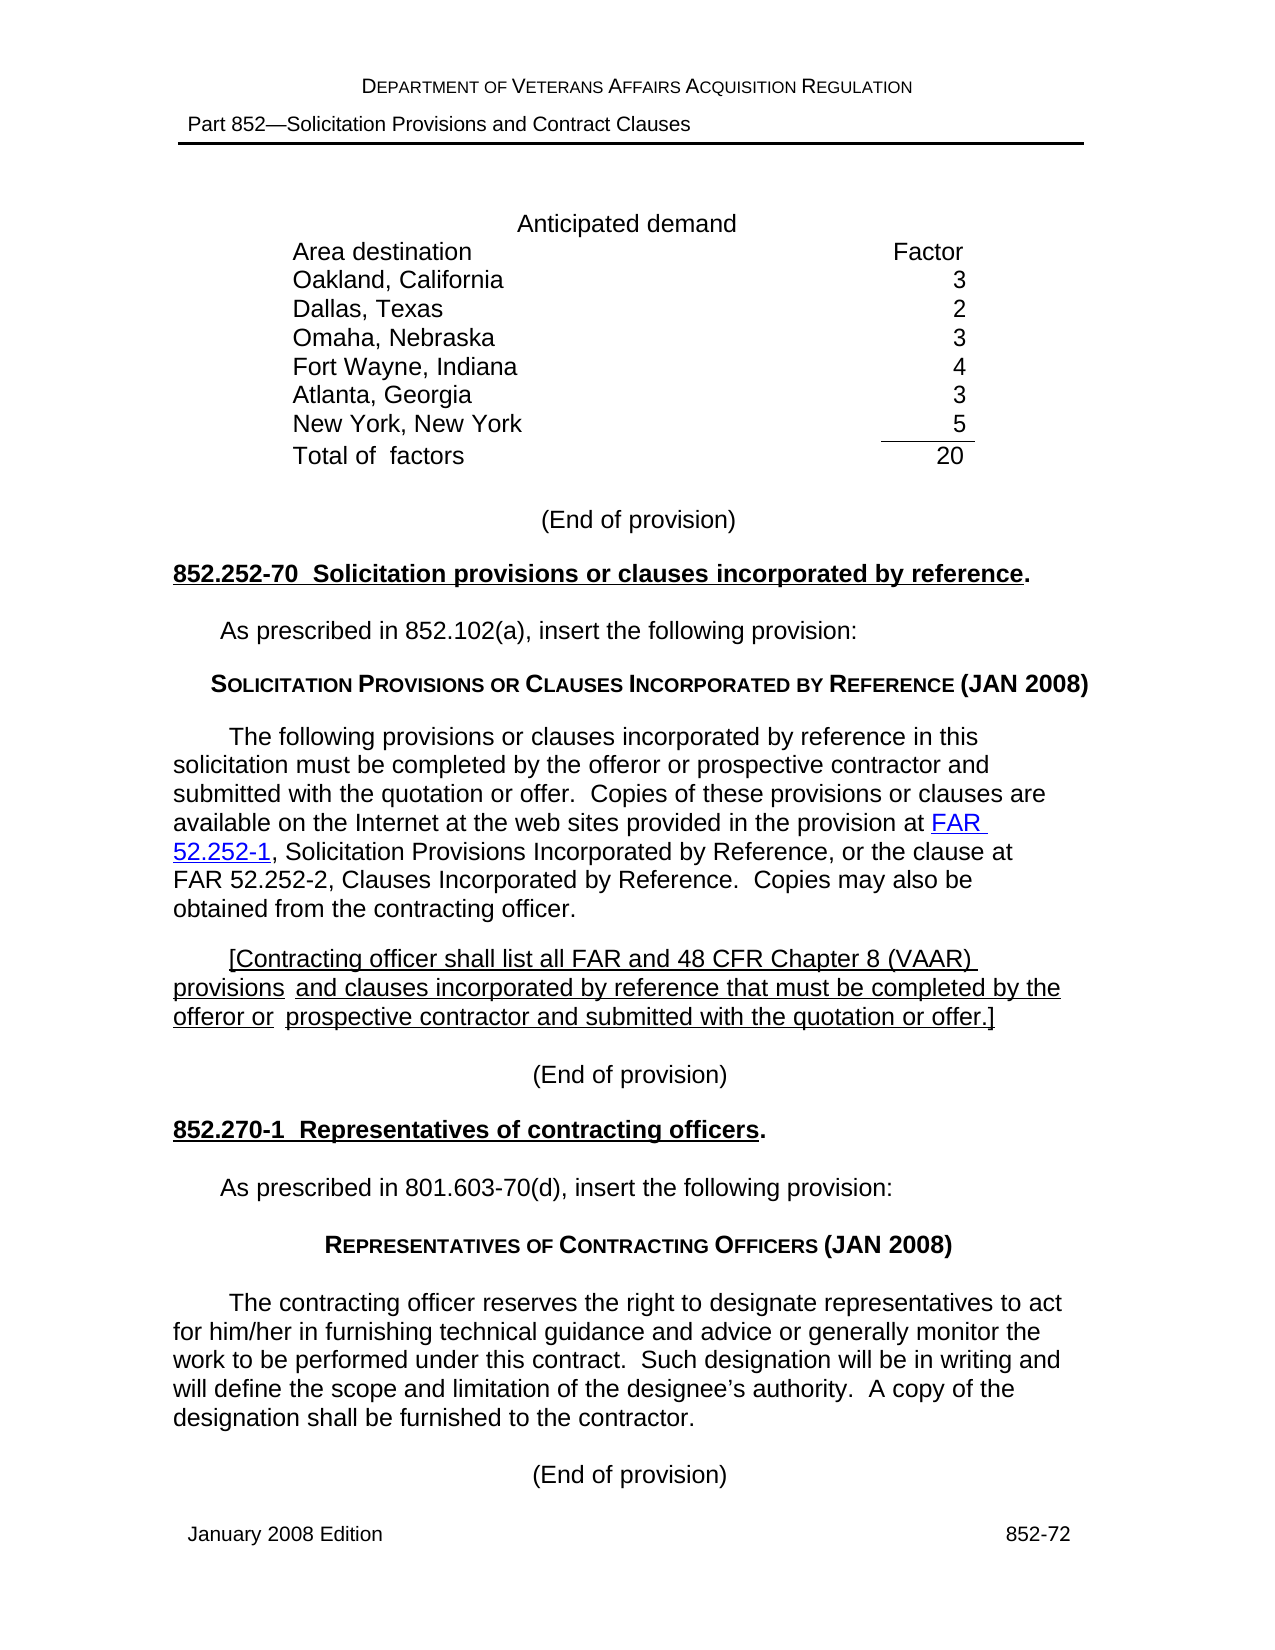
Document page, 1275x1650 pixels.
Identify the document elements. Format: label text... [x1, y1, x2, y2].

subtitle 852.270-1 Representatives of contracting officers. [173, 1115, 1102, 1144]
text [Contracting officer shall list all FAR and 48 CFR Chapter 8 (VAAR) provisions and clauses incorporated by reference that must be completed by the offeror or prospective contractor and submitted with the quotation or offer.] [173, 944, 1062, 1031]
subtitle 852.252-70 Solicitation provisions or clauses incorporated by reference. [173, 559, 1102, 587]
text (End of provision) [173, 1460, 1087, 1489]
text As prescribed in 852.102(a), insert the following provision: [220, 616, 1102, 645]
text The contracting officer reserves the right to designate representatives to act for him/her in furnishing technical guidance and advice or generally monitor the work to be performed under this contract. Such designation will be in writing and will define the scope and limitation of the designee’s authority. A copy of the designation shall be furnished to the contractor. [173, 1288, 1083, 1431]
text Anticipated demand [173, 209, 1081, 237]
text (End of provision) [173, 1060, 1087, 1088]
text As prescribed in 801.603-70(d), insert the following provision: [220, 1173, 1102, 1201]
text (End of provision) [190, 505, 1087, 534]
text REPRESENTATIVES OF CONTRACTING OFFICERS (JAN 2008) [190, 1230, 1086, 1259]
text SOLICITATION PROVISIONS OR CLAUSES INCORPORATED BY REFERENCE (JAN 2008) [197, 669, 1102, 698]
text The following provisions or clauses incorporated by reference in this solicitation must be completed by the offeror or prospective contractor and submitted with the quotation or offer. Copies of these provisions or clauses are available on the Internet at the web sites provided in the provision at FAR 52.252-1, Solicitation Provisions Incorporated by Reference, or the clause at FAR 52.252-2, Clauses Incorporated by Reference. Copies may also be obtained from the contracting officer. [173, 722, 1064, 923]
